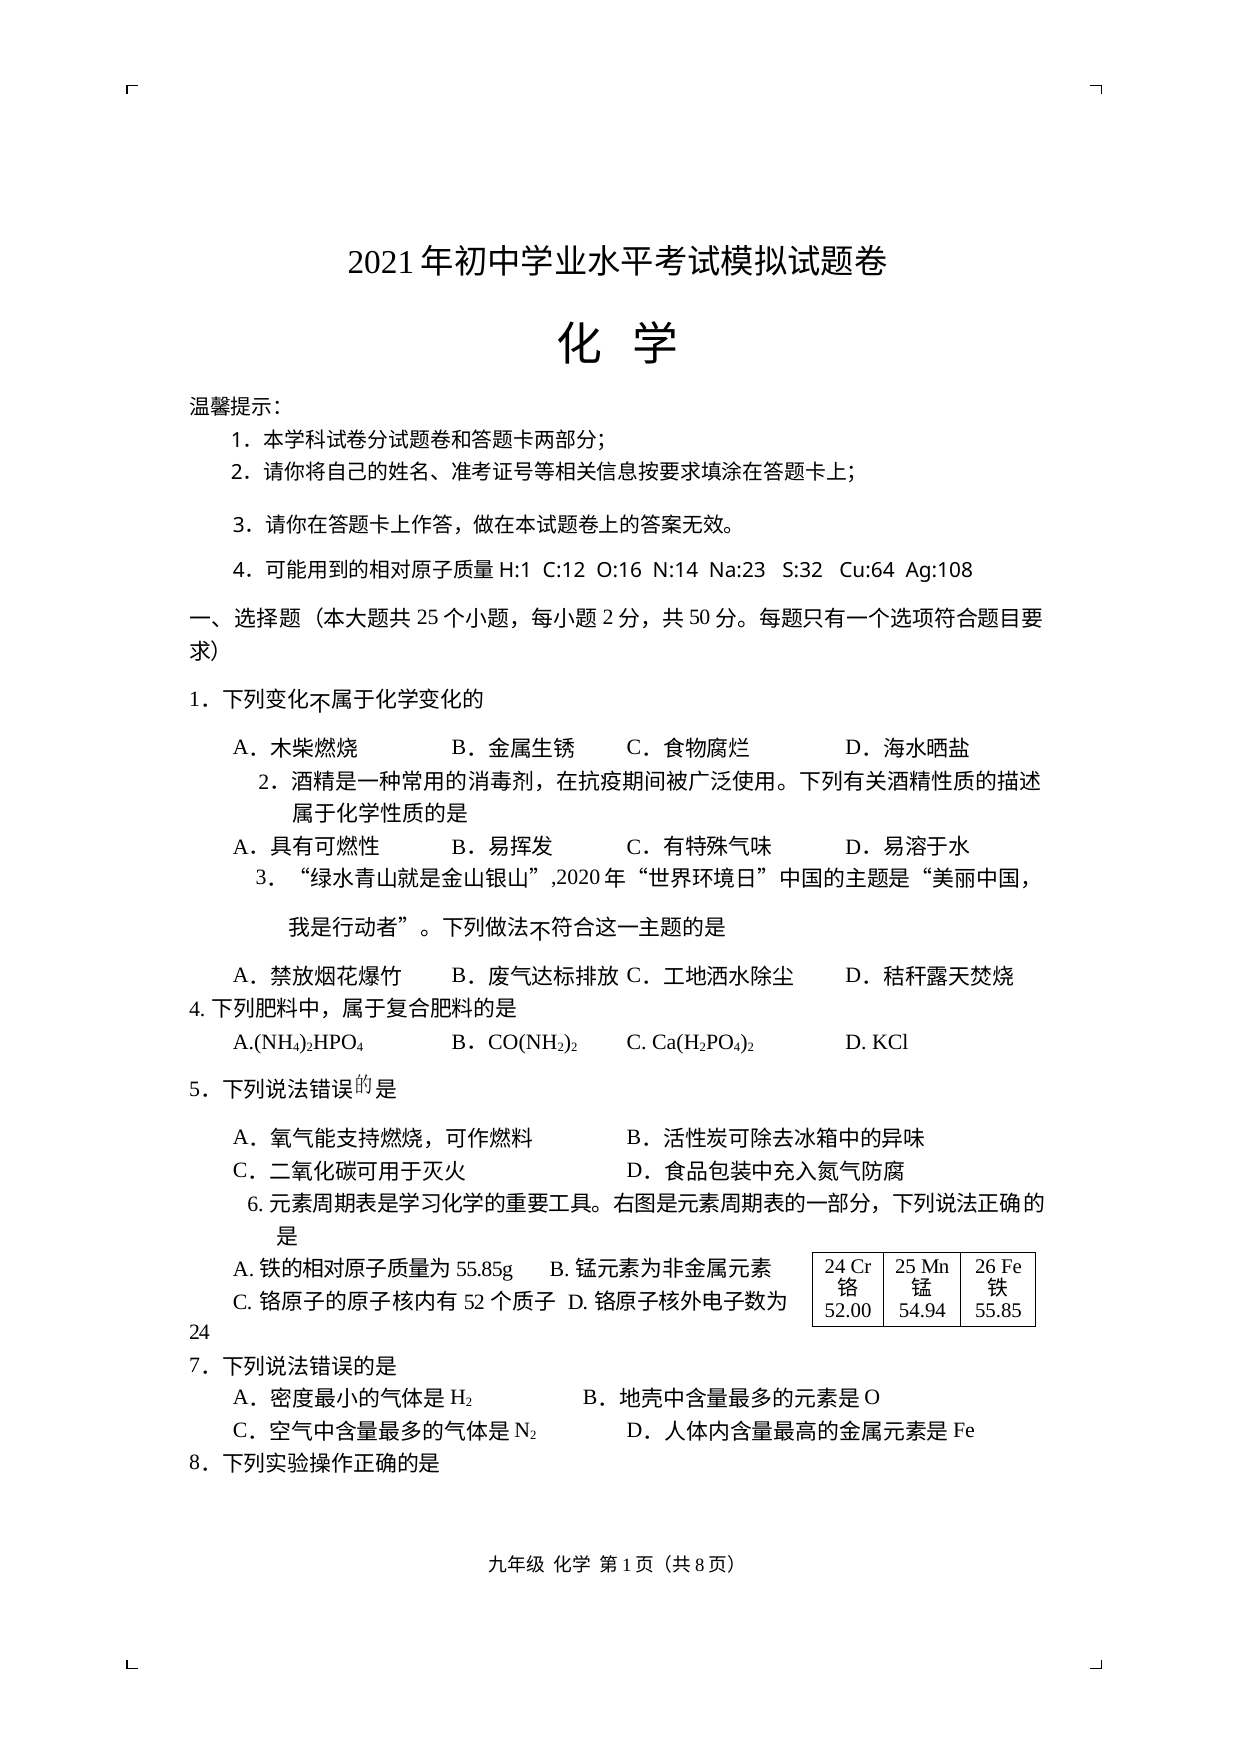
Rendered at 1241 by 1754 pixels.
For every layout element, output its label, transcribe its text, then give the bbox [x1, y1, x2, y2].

table_header 26 Fe 铁 55.85 [961, 1253, 1035, 1326]
text 温馨提示： [189, 389, 1045, 422]
text 6. 元素周期表是学习化学的重要工具。右图是元素周期表的一部分，下列说法正确的是 [247, 1186, 1045, 1251]
text C. 铬原子的原子核内有52个质子 D. 铬原子核外电子数为24 [189, 1283, 1045, 1348]
text 2．酒精是一种常用的消毒剂，在抗疫期间被广泛使用。下列有关酒精性质的描述属于化学性质的是 [258, 763, 1045, 828]
text 4．可能用到的相对原子质量H:1 C:12 O:16 N:14 Na:23 S:32 Cu:64 Ag:108 [233, 552, 1045, 584]
text 2．请你将自己的姓名、准考证号等相关信息按要求填涂在答题卡上； [189, 454, 1045, 487]
text 化 学 [189, 292, 1045, 389]
text C．二氧化碳可用于灭火 D．食品包装中充入氮气防腐 [189, 1153, 1045, 1186]
picture [353, 1070, 375, 1100]
table_header 25 Mn 锰 54.94 [884, 1253, 960, 1326]
text 2021年初中学业水平考试模拟试题卷 [189, 227, 1045, 292]
text 5．下列说法错误是 [189, 1056, 1045, 1121]
text A．木柴燃烧 B．金属生锈 C．食物腐烂 D．海水晒盐 [189, 731, 1045, 763]
text 1．本学科试卷分试题卷和答题卡两部分； [189, 422, 1045, 454]
text A．具有可燃性 B．易挥发 C．有特殊气味 D．易溶于水 [189, 828, 1045, 861]
text A.(NH4)2HPO4 B．CO(NH2)2 C. Ca(H2PO4)2 D. KCl [189, 1023, 1045, 1056]
text 8．下列实验操作正确的是 [189, 1446, 1045, 1478]
text 1．下列变化不属于化学变化的 [189, 666, 1045, 731]
text A．禁放烟花爆竹 B．废气达标排放 C．工地洒水除尘 D．秸秆露天焚烧 [189, 958, 1045, 991]
text A. 铁的相对原子质量为55.85g B. 锰元素为非金属元素 [189, 1251, 812, 1283]
text A．氧气能支持燃烧，可作燃料 B．活性炭可除去冰箱中的异味 [189, 1121, 1045, 1153]
text C．空气中含量最多的气体是N2 D．人体内含量最高的金属元素是Fe [189, 1413, 1045, 1446]
text 7．下列说法错误的是 [189, 1348, 1045, 1381]
list 一、选择题（本大题共25个小题，每小题2分，共50分。每题只有一个选项符合题目要求） [189, 601, 1045, 666]
table_header 24 Cr 铬 52.00 [813, 1253, 883, 1326]
text 3．请你在答题卡上作答，做在本试题卷上的答案无效。 [233, 487, 1045, 552]
text 3．“绿水青山就是金山银山”,2020年“世界环境日”中国的主题是“美丽中国，我是行动者”。下列做法不符合这一主题的是 [255, 861, 1045, 958]
text 4. 下列肥料中，属于复合肥料的是 [189, 991, 1045, 1023]
text A．密度最小的气体是H2 B．地壳中含量最多的元素是O [189, 1381, 1045, 1413]
